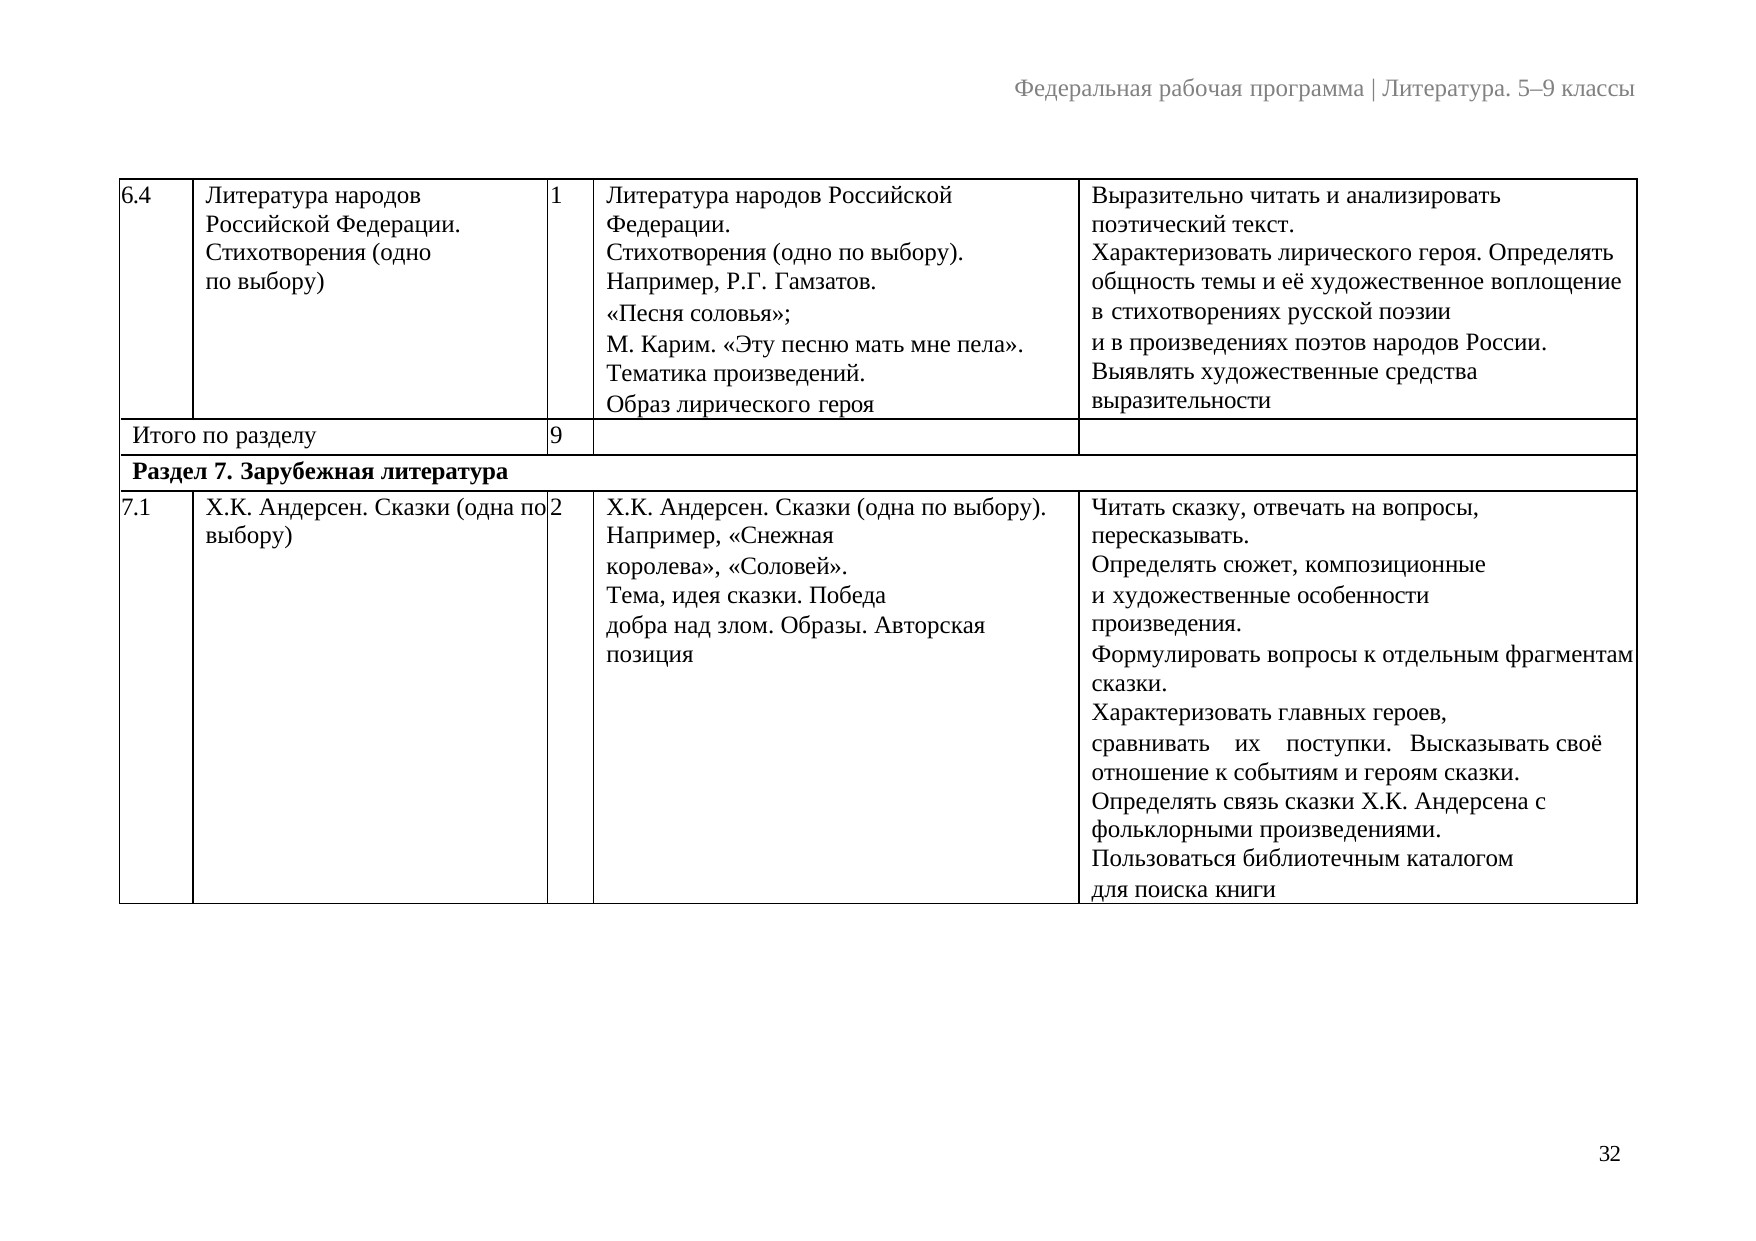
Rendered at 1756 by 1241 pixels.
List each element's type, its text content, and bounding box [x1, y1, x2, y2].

table_cell Раздел 7. Зарубежная литература [120, 455, 1636, 490]
table_header Литература народов Российской Федерации. Стихотворения (одно по выбору). Например, Р.Г. Гамзатов. «Песня соловья»; М. Карим. «Эту песню мать мне пела». Тематика произведений. Образ лирического героя [594, 180, 1078, 418]
table_cell Х.К. Андерсен. Сказки (одна по выбору) [194, 492, 547, 903]
table_header Выразительно читать и анализировать поэтический текст. Характеризовать лирического героя. Определять общность темы и её художественное воплощение в стихотворениях русской поэзии и в произведениях поэтов народов России. Выявлять художественные средства выразительности [1080, 180, 1636, 418]
table_cell 9 [548, 420, 593, 454]
table_cell Х.К. Андерсен. Сказки (одна по выбору). Например, «Снежная королева», «Соловей». Тема, идея сказки. Победа добра над злом. Образы. Авторская позиция [594, 492, 1078, 903]
table_header 6.4 [120, 180, 192, 418]
table_cell [594, 420, 1078, 454]
table_cell 7.1 [120, 491, 192, 903]
table_cell Итого по разделу [120, 419, 547, 454]
table_header 1 [548, 180, 593, 418]
table_cell Читать сказку, отвечать на вопросы, пересказывать. Определять сюжет, композиционные и художественные особенности произведения. Формулировать вопросы к отдельным фрагментам сказки. Характеризовать главных героев, сравнивать их поступки. Высказывать своё отношение к событиям и героям сказки. Определять связь сказки Х.К. Андерсена с фольклорными произведениями. Пользоваться библиотечным каталогом для поиска книги [1080, 492, 1636, 903]
table_cell 2 [548, 492, 593, 903]
table_header Литература народов Российской Федерации. Стихотворения (одно по выбору) [194, 180, 547, 418]
table_cell [1080, 420, 1636, 454]
